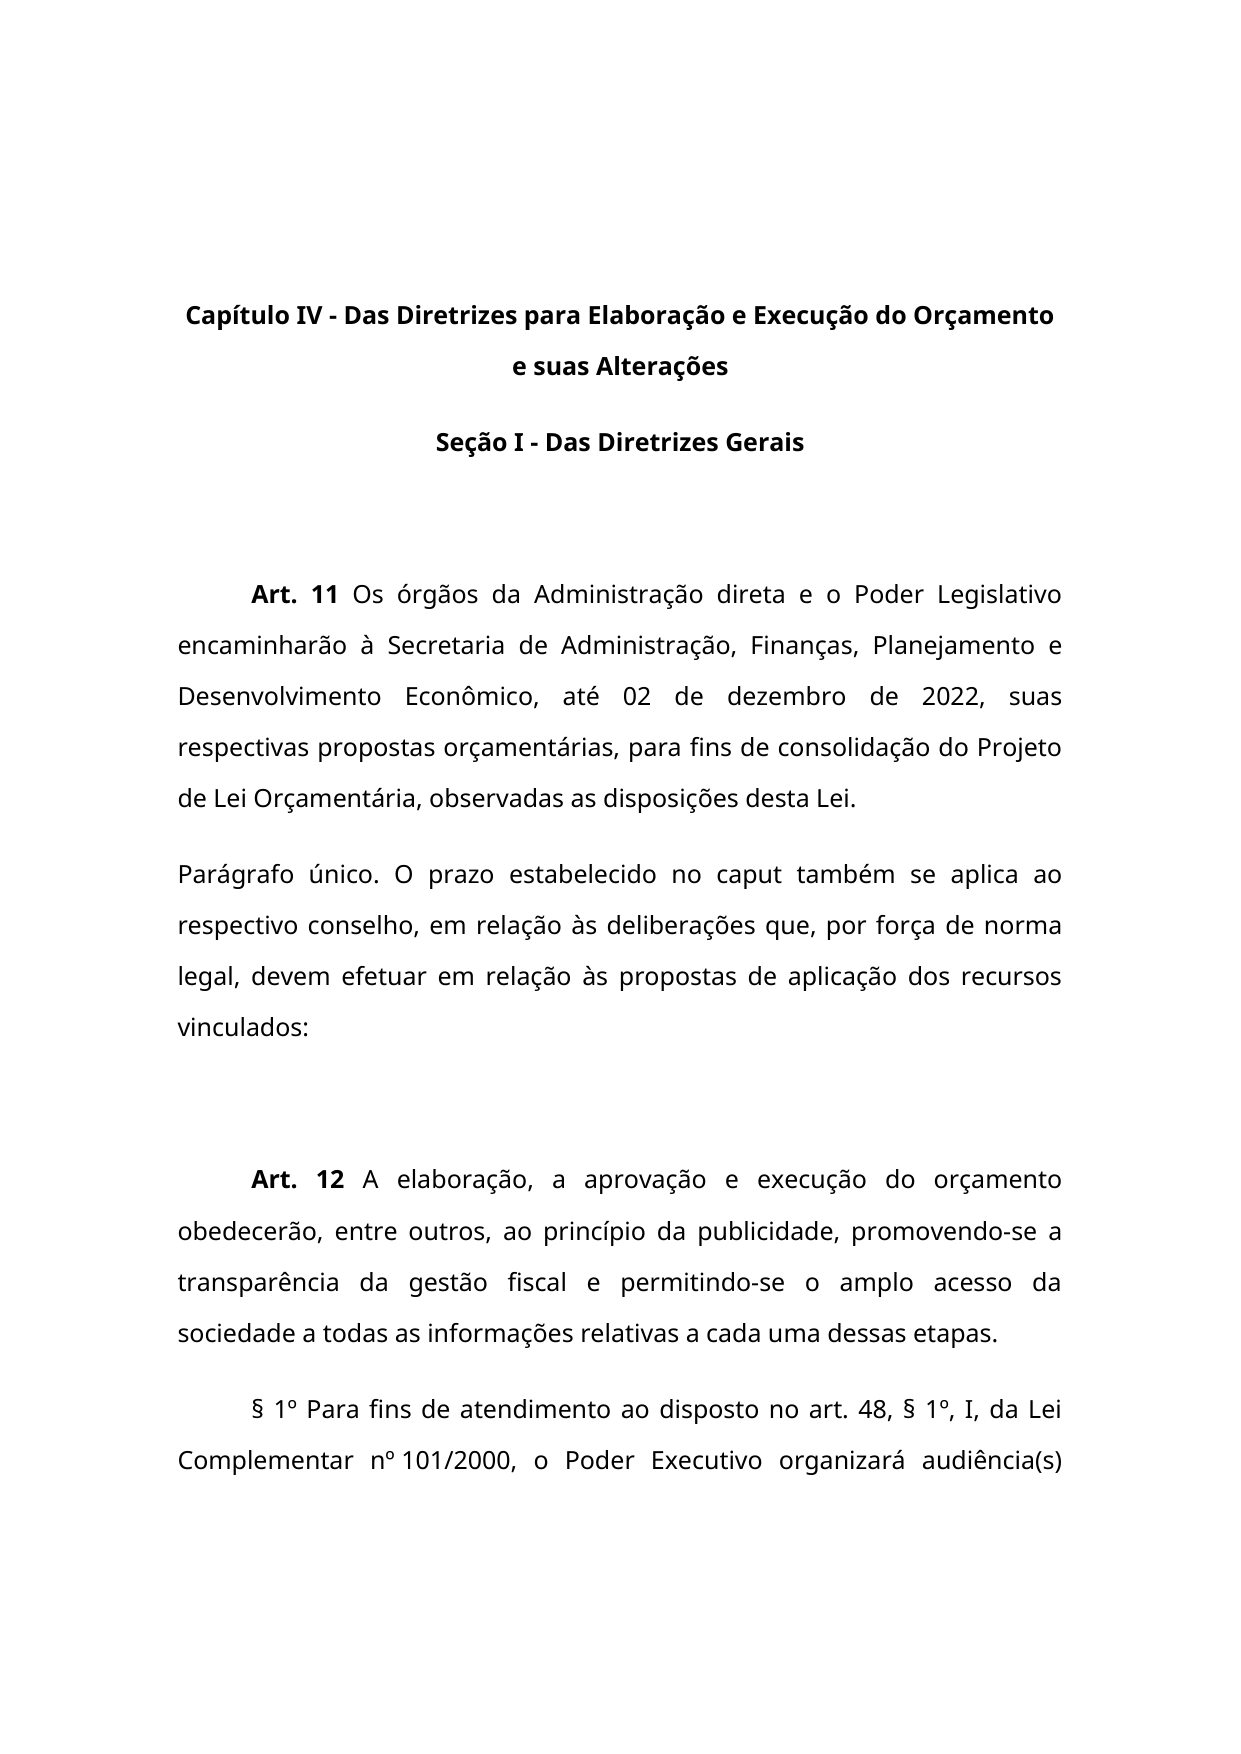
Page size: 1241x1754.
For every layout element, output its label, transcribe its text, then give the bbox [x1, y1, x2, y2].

text Capítulo IV - Das Diretrizes para Elaboração e Execução do Orçamento e suas Alterações [177, 298, 1063, 383]
text Art. 11 Os órgãos da Administração direta e o Poder Legislativo encaminharão à Secretaria de Administração, Finanças, Planejamento e Desenvolvimento Econômico, até 02 de dezembro de 2022, suas respectivas propostas orçamentárias, para fins de consolidação do Projeto de Lei Orçamentária, observadas as disposições desta Lei. [177, 577, 1063, 815]
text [177, 1391, 1063, 1476]
text Seção I - Das Diretrizes Gerais [177, 425, 1063, 459]
text Parágrafo único. O prazo estabelecido no caput também se aplica ao respectivo conselho, em relação às deliberações que, por força de norma legal, devem efetuar em relação às propostas de aplicação dos recursos vinculados: [177, 857, 1063, 1044]
text Art. 12 A elaboração, a aprovação e execução do orçamento obedecerão, entre outros, ao princípio da publicidade, promovendo-se a transparência da gestão fiscal e permitindo-se o amplo acesso da sociedade a todas as informações relativas a cada uma dessas etapas. [177, 1162, 1063, 1349]
